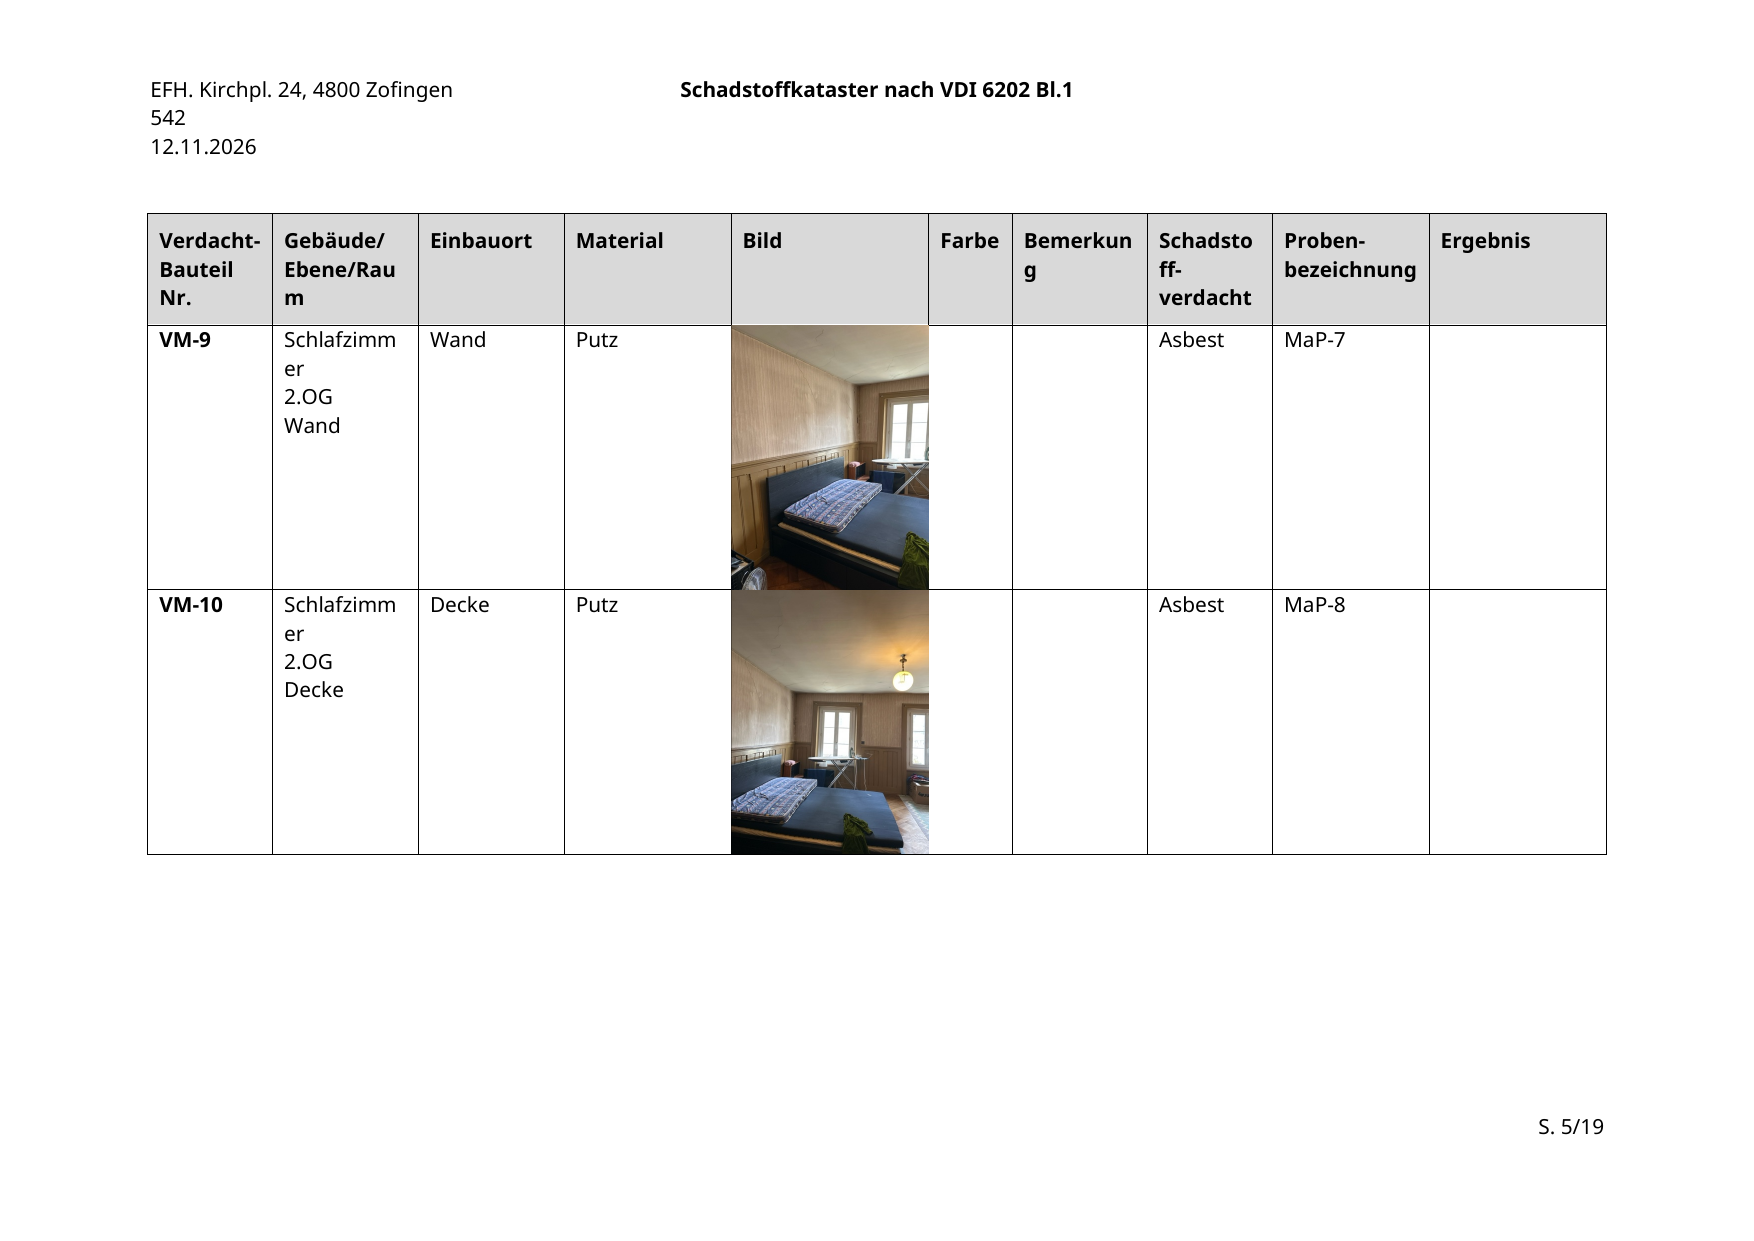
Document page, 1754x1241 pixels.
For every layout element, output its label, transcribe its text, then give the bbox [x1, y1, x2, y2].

table_cell [929, 590, 1012, 854]
table_header Schadstoff-verdacht [1148, 214, 1272, 324]
table_cell Schlafzimmer 2.OG Wand [273, 326, 418, 589]
table_cell Putz [565, 326, 731, 589]
table_cell [1430, 590, 1606, 854]
table_header Proben-bezeichnung [1273, 214, 1429, 324]
table_header Farbe [929, 214, 1012, 324]
table_cell Decke [419, 590, 564, 854]
table_cell [1430, 326, 1606, 589]
table_cell [1013, 326, 1147, 589]
table_cell Schlafzimmer 2.OG Decke [273, 590, 418, 854]
table_header Einbauort [419, 214, 564, 324]
table_header Verdacht-Bauteil Nr. [148, 214, 272, 324]
table_header Ergebnis [1430, 214, 1606, 324]
table_header Gebäude/ Ebene/Raum [273, 214, 418, 324]
table_cell [1013, 590, 1147, 854]
table_cell MaP-8 [1273, 590, 1429, 854]
table_header Bild [732, 214, 928, 324]
table_cell [929, 326, 1012, 589]
table_header Bemerkung [1013, 214, 1147, 324]
table_cell MaP-7 [1273, 326, 1429, 589]
table_cell Asbest [1148, 326, 1272, 589]
table_cell Asbest [1148, 590, 1272, 854]
picture [731, 325, 929, 854]
table_header Material [565, 214, 731, 324]
table_cell Putz [565, 590, 731, 854]
table_cell Wand [419, 326, 564, 589]
table_cell VM-9 [148, 326, 272, 589]
table_cell VM-10 [148, 590, 272, 854]
